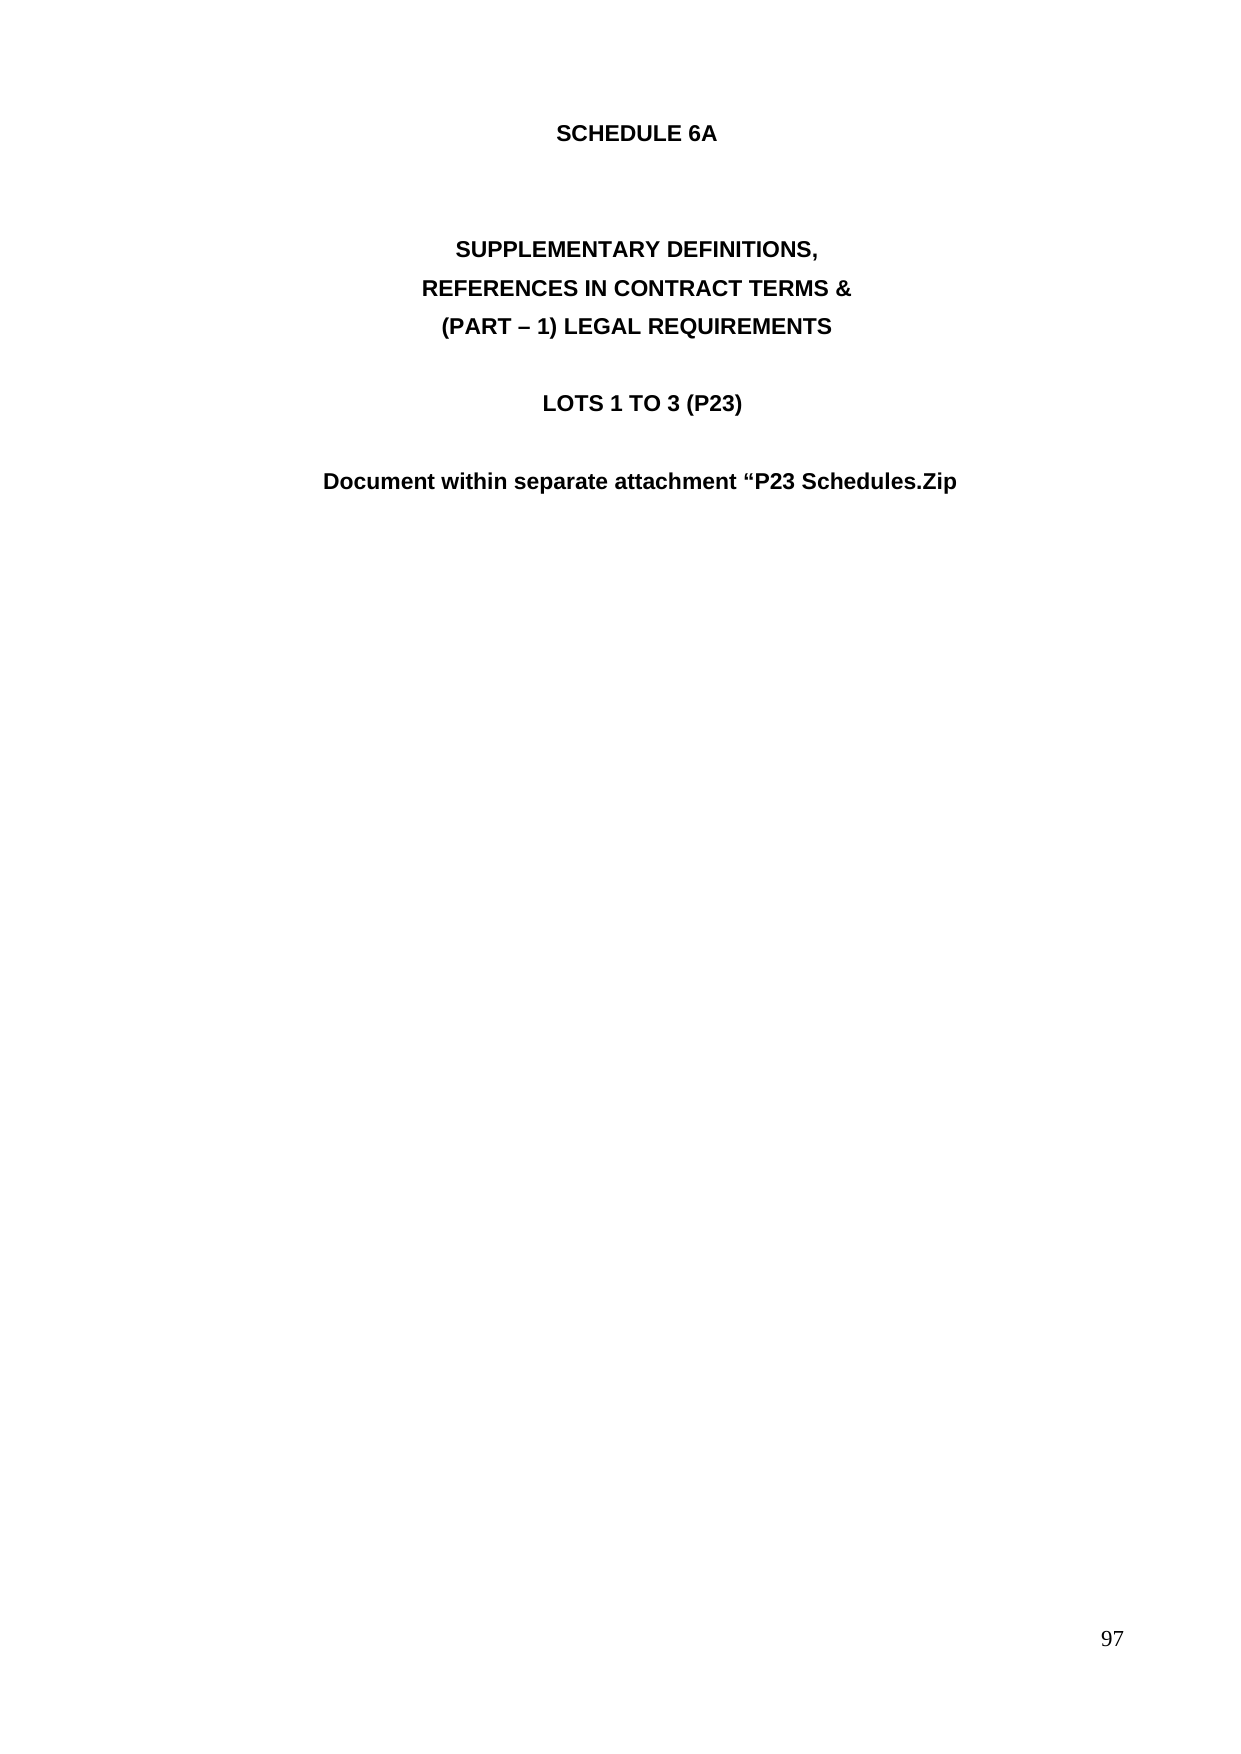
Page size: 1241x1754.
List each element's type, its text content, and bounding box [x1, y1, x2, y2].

subtitle REFERENCES IN CONTRACT TERMS & [150, 274, 1123, 301]
subtitle SUPPLEMENTARY DEFINITIONS, [150, 236, 1123, 262]
subtitle (PART – 1) LEGAL REQUIREMENTS [150, 313, 1123, 339]
subtitle SCHEDULE 6A [150, 120, 1123, 146]
text LOTS 1 TO 3 (P23) [161, 390, 1123, 417]
subtitle Document within separate attachment “P23 Schedules.Zip [150, 468, 1123, 494]
